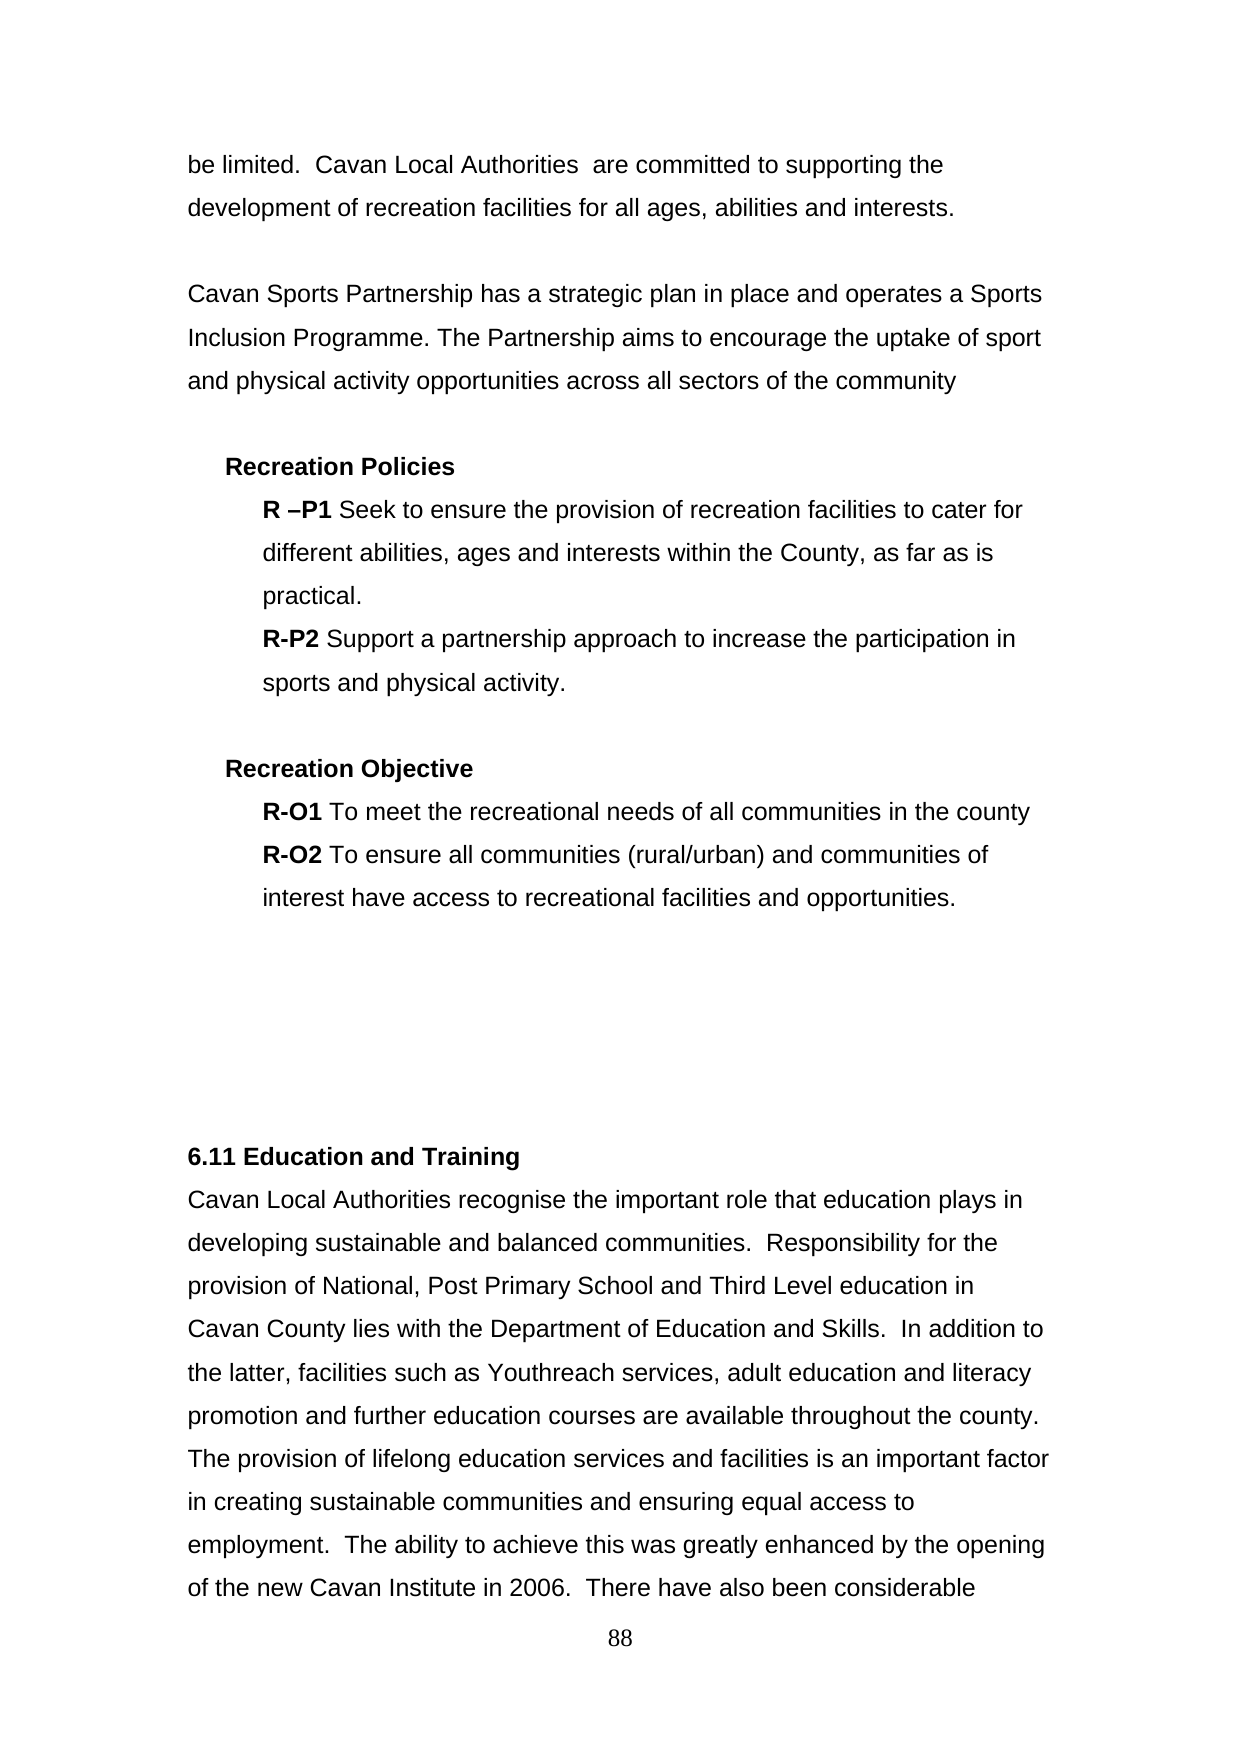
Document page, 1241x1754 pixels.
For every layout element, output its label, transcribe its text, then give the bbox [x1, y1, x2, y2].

text Cavan Sports Partnership has a strategic plan in place and operates a Sports Inclusion Programme. The Partnership aims to encourage the uptake of sport and physical activity opportunities across all sectors of the community [187, 279, 1053, 394]
text Cavan Local Authorities recognise the important role that education plays in developing sustainable and balanced communities. Responsibility for the provision of National, Post Primary School and Third Level education in Cavan County lies with the Department of Education and Skills. In addition to the latter, facilities such as Youthreach services, adult education and literacy promotion and further education courses are available throughout the county. [187, 1185, 1053, 1429]
text R-O1 To meet the recreational needs of all communities in the county [262, 797, 1053, 826]
text R-O2 To ensure all communities (rural/urban) and communities of interest have access to recreational facilities and opportunities. [262, 840, 1053, 912]
text R –P1 Seek to ensure the provision of recreation facilities to cater for different abilities, ages and interests within the County, as far as is practical. [262, 495, 1053, 610]
text R-P2 Support a partnership approach to increase the participation in sports and physical activity. [262, 624, 1053, 696]
text Recreation Objective [187, 754, 1053, 782]
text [187, 150, 1053, 222]
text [187, 1444, 1053, 1602]
text Recreation Policies [187, 452, 1053, 481]
text 6.11 Education and Training [187, 1142, 1053, 1171]
